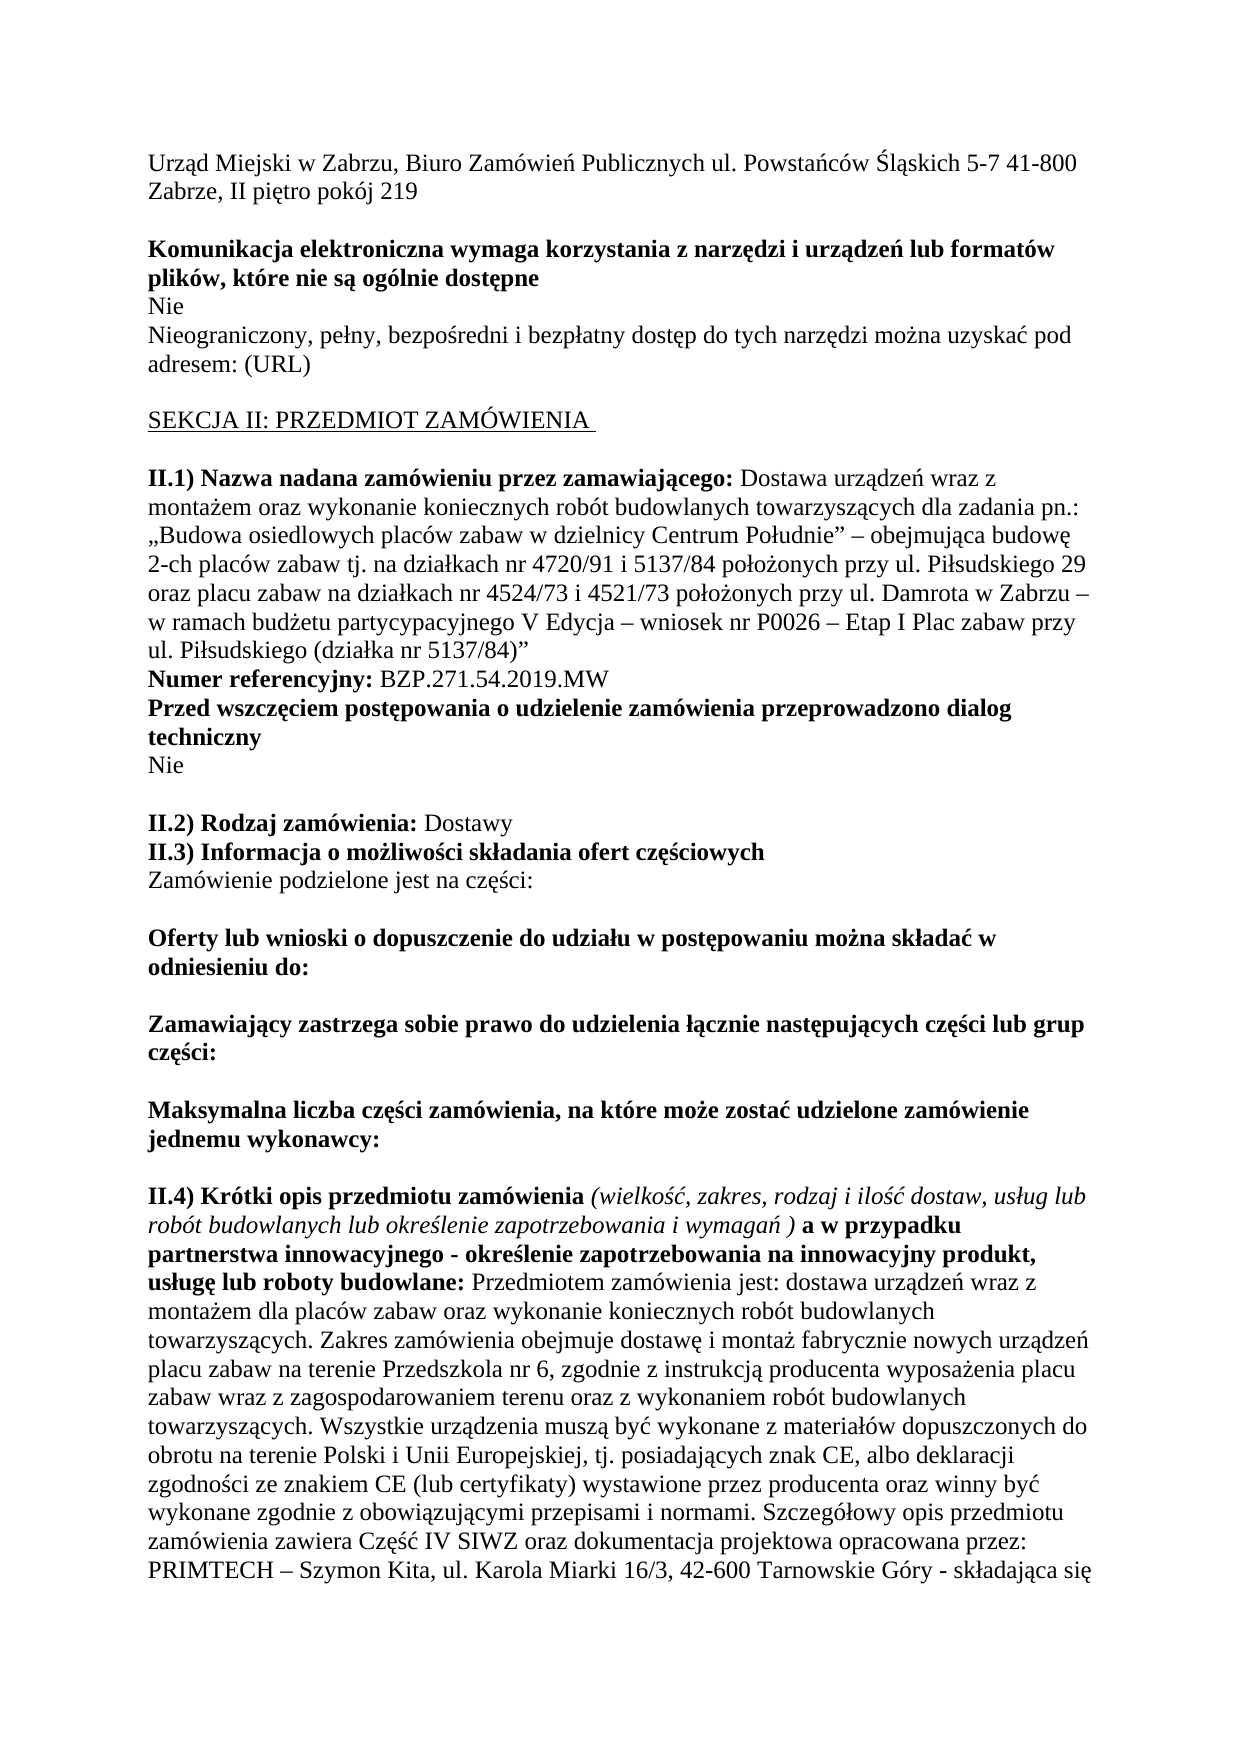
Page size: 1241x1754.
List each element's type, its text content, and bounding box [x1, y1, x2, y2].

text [148, 1009, 1093, 1584]
text SEKCJA II: PRZEDMIOT ZAMÓWIENIA [148, 406, 1093, 434]
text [148, 148, 1093, 205]
text Nie [148, 751, 1093, 779]
text Oferty lub wnioski o dopuszczenie do udziału w postępowaniu można składać w odniesieniu do: [148, 894, 1093, 1009]
text II.1) Nazwa nadana zamówieniu przez zamawiającego: Dostawa urządzeń wraz z montażem oraz wykonanie koniecznych robót budowlanych towarzyszących dla zadania pn.: „Budowa osiedlowych placów zabaw w dzielnicy Centrum Południe” – obejmująca budowę 2-ch placów zabaw tj. na działkach nr 4720/91 i 5137/84 położonych przy ul. Piłsudskiego 29 oraz placu zabaw na działkach nr 4524/73 i 4521/73 położonych przy ul. Damrota w Zabrzu – w ramach budżetu partycypacyjnego V Edycja – wniosek nr P0026 – Etap I Plac zabaw przy ul. Piłsudskiego (działka nr 5137/84)” Numer referencyjny: BZP.271.54.2019.MW Przed wszczęciem postępowania o udzielenie zamówienia przeprowadzono dialog techniczny [148, 434, 1093, 751]
text II.2) Rodzaj zamówienia: Dostawy II.3) Informacja o możliwości składania ofert częściowych Zamówienie podzielone jest na części: [148, 779, 1093, 894]
text Nie Nieograniczony, pełny, bezpośredni i bezpłatny dostęp do tych narzędzi można uzyskać pod adresem: (URL) [148, 291, 1093, 406]
text Komunikacja elektroniczna wymaga korzystania z narzędzi i urządzeń lub formatów plików, które nie są ogólnie dostępne [148, 205, 1093, 291]
